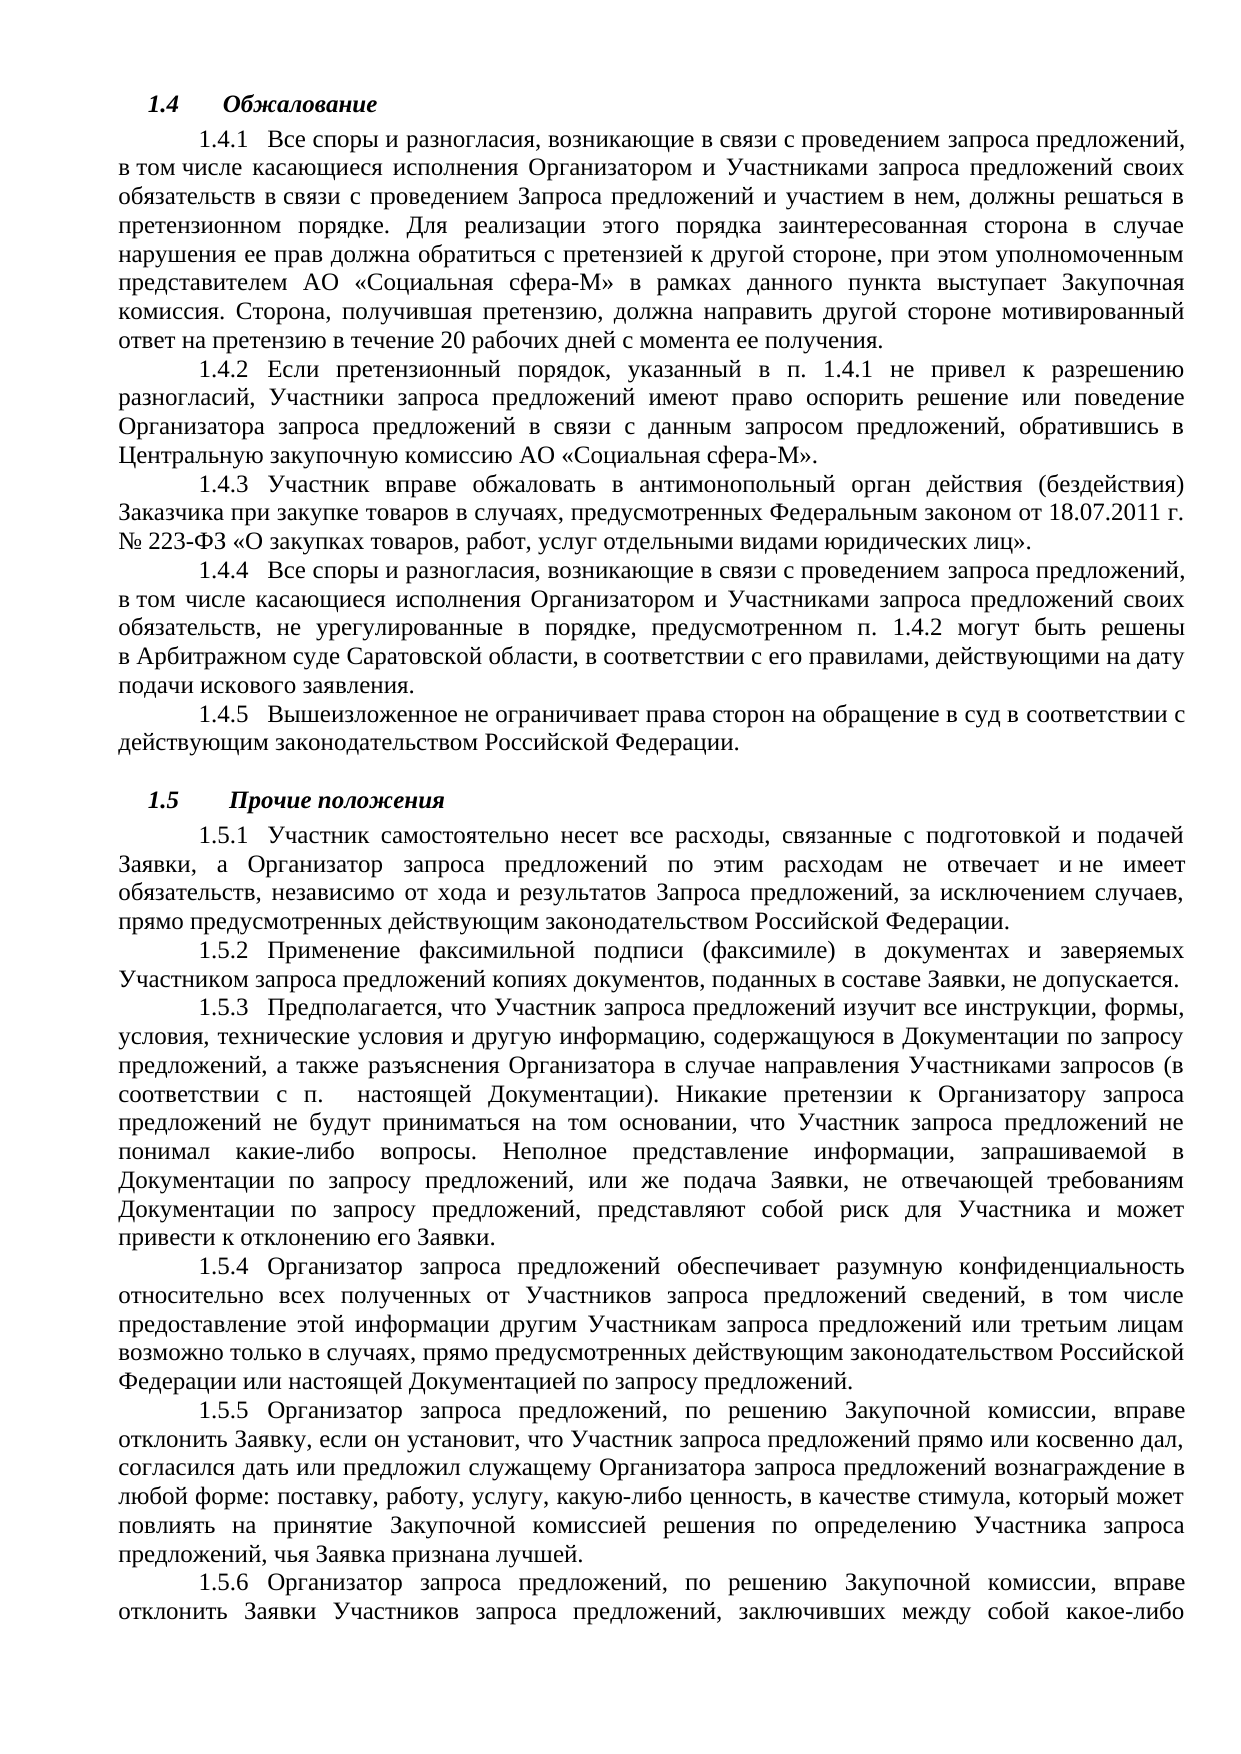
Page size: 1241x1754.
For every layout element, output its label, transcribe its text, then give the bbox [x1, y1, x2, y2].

subtitle 1.5 Прочие положения [118, 785, 1185, 814]
list Организатор запроса предложений обеспечивает разумную конфиденциальность относительно всех полученных от Участников запроса предложений сведений, в том числе предоставление этой информации другим Участникам запроса предложений или третьим лицам возможно только в случаях, прямо предусмотренных действующим законодательством Российской Федерации или настоящей Документацией по запросу предложений. [118, 1251, 1185, 1395]
list Все споры и разногласия, возникающие в связи с проведением запроса предложений, в том числе касающиеся исполнения Организатором и Участниками запроса предложений своих обязательств в связи с проведением Запроса предложений и участием в нем, должны решаться в претензионном порядке. Для реализации этого порядка заинтересованная сторона в случае нарушения ее прав должна обратиться с претензией к другой стороне, при этом уполномоченным представителем АО «Социальная сфера-М» в рамках данного пункта выступает Закупочная комиссия. Сторона, получившая претензию, должна направить другой стороне мотивированный ответ на претензию в течение 20 рабочих дней с момента ее получения. [118, 124, 1185, 354]
list Вышеизложенное не ограничивает права сторон на обращение в суд в соответствии с действующим законодательством Российской Федерации. [118, 699, 1185, 756]
list Предполагается, что Участник запроса предложений изучит все инструкции, формы, условия, технические условия и другую информацию, содержащуюся в Документации по запросу предложений, а также разъяснения Организатора в случае направления Участниками запросов (в соответствии с п. 3.3.8 настоящей Документации). Никакие претензии к Организатору запроса предложений не будут приниматься на том основании, что Участник запроса предложений не понимал какие-либо вопросы. Неполное представление информации, запрашиваемой в Документации по запросу предложений, или же подача Заявки, не отвечающей требованиям Документации по запросу предложений, представляют собой риск для Участника и может привести к отклонению его Заявки. [118, 992, 1185, 1251]
subtitle 1.4 Обжалование [118, 89, 1185, 117]
list Применение факсимильной подписи (факсимиле) в документах и заверяемых Участником запроса предложений копиях документов, поданных в составе Заявки, не допускается. [118, 935, 1185, 992]
list Участник вправе обжаловать в антимонопольный орган действия (бездействия) Заказчика при закупке товаров в случаях, предусмотренных Федеральным законом от 18.07.2011 г. № 223-ФЗ «О закупках товаров, работ, услуг отдельными видами юридических лиц». [118, 469, 1185, 555]
list Все споры и разногласия, возникающие в связи с проведением запроса предложений, в том числе касающиеся исполнения Организатором и Участниками запроса предложений своих обязательств, не урегулированные в порядке, предусмотренном п. 1.4.2 могут быть решены в Арбитражном суде Саратовской области, в соответствии с его правилами, действующими на дату подачи искового заявления. [118, 555, 1185, 699]
list Организатор запроса предложений, по решению Закупочной комиссии, вправе отклонить Заявку, если он установит, что Участник запроса предложений прямо или косвенно дал, согласился дать или предложил служащему Организатора запроса предложений вознаграждение в любой форме: поставку, работу, услугу, какую-либо ценность, в качестве стимула, который может повлиять на принятие Закупочной комиссией решения по определению Участника запроса предложений, чья Заявка признана лучшей. [118, 1395, 1185, 1567]
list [118, 1567, 1185, 1625]
list Участник самостоятельно несет все расходы, связанные с подготовкой и подачей Заявки, а Организатор запроса предложений по этим расходам не отвечает и не имеет обязательств, независимо от хода и результатов Запроса предложений, за исключением случаев, прямо предусмотренных действующим законодательством Российской Федерации. [118, 820, 1185, 935]
list Если претензионный порядок, указанный в п. 1.4.1 не привел к разрешению разногласий, Участники запроса предложений имеют право оспорить решение или поведение Организатора запроса предложений в связи с данным запросом предложений, обратившись в Центральную закупочную комиссию АО «Социальная сфера-М». [118, 354, 1185, 469]
